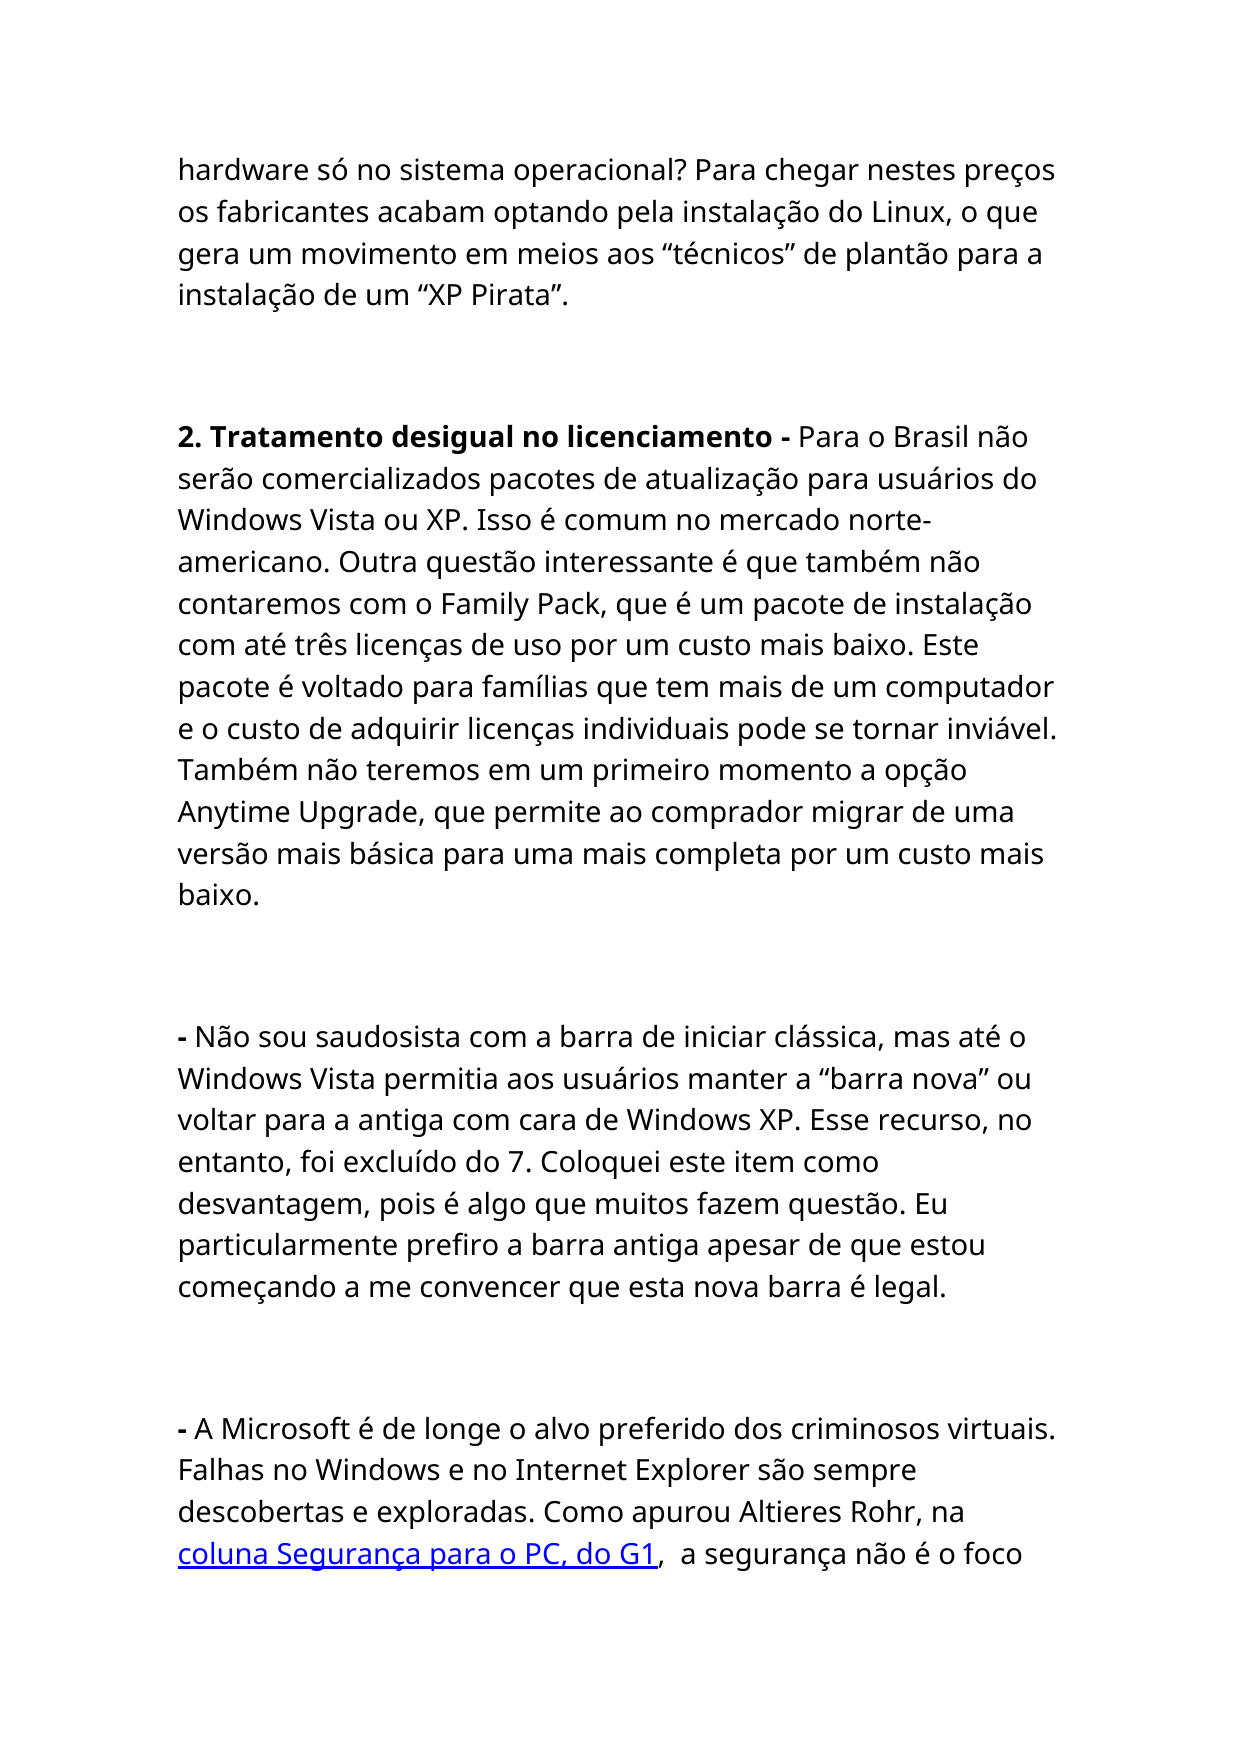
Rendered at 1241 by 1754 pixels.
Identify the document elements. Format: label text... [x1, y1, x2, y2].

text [177, 1406, 1063, 1573]
text 2. Tratamento desigual no licenciamento - Para o Brasil não serão comercializados pacotes de atualização para usuários do Windows Vista ou XP. Isso é comum no mercado norte-americano. Outra questão interessante é que também não contaremos com o Family Pack, que é um pacote de instalação com até três licenças de uso por um custo mais baixo. Este pacote é voltado para famílias que tem mais de um computador e o custo de adquirir licenças individuais pode se tornar inviável. Também não teremos em um primeiro momento a opção Anytime Upgrade, que permite ao comprador migrar de uma versão mais básica para uma mais completa por um custo mais baixo. [177, 414, 1063, 914]
text - Não sou saudosista com a barra de iniciar clássica, mas até o Windows Vista permitia aos usuários manter a “barra nova” ou voltar para a antiga com cara de Windows XP. Esse recurso, no entanto, foi excluído do 7. Coloquei este item como desvantagem, pois é algo que muitos fazem questão. Eu particularmente prefiro a barra antiga apesar de que estou começando a me convencer que esta nova barra é legal. [177, 1014, 1063, 1306]
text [177, 148, 1063, 314]
